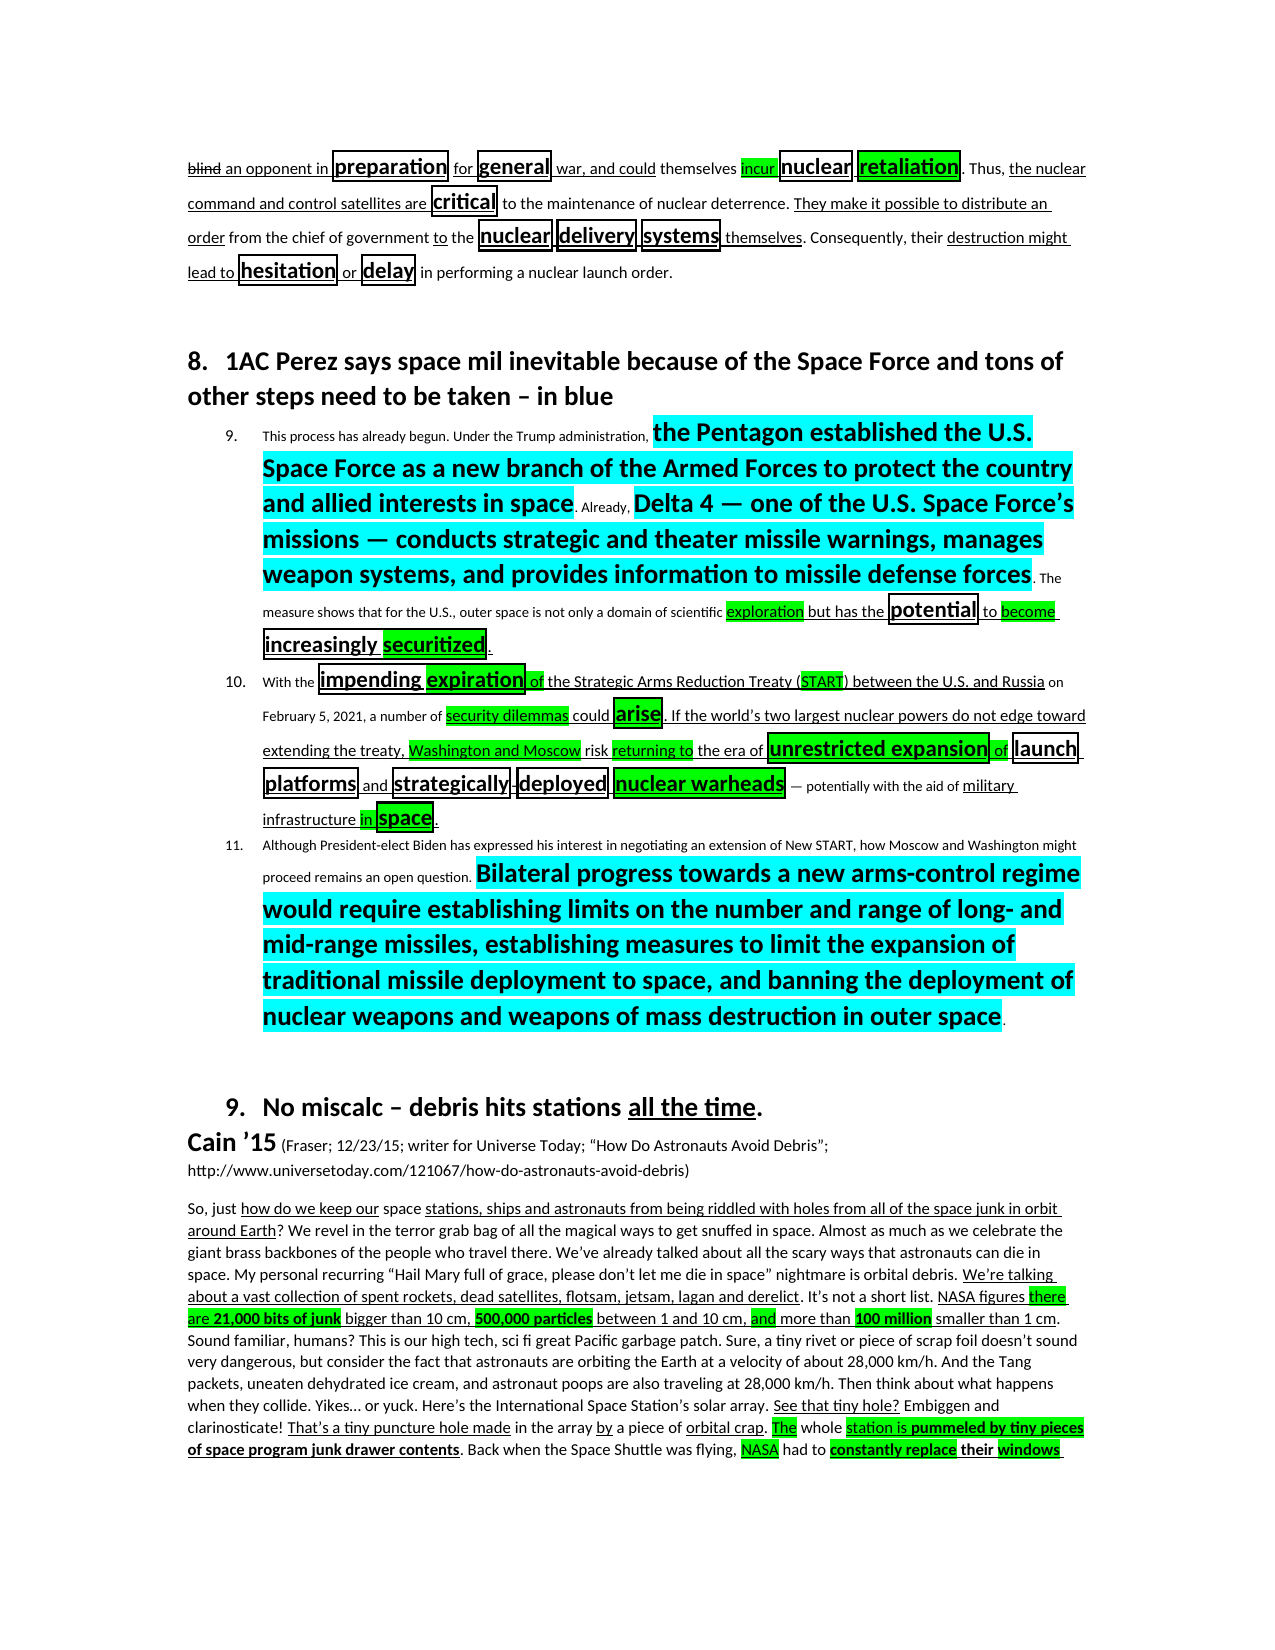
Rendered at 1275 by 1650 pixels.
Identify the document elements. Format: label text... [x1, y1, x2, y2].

text Cain ’15 (Fraser; 12/23/15; writer for Universe Today; “How Do Astronauts Avoid Debris”; http://www.universetoday.com/121067/how-do-astronauts-avoid-debris) [187, 1125, 1087, 1180]
list This process has already begun. Under the Trump administration, the Pentagon established the U.S. Space Force as a new branch of the Armed Forces to protect the country and allied interests in space. Already, Delta 4 — one of the U.S. Space Force’s missions — conducts strategic and theater missile warnings, manages weapon systems, and provides information to missile defense forces. The measure shows that for the U.S., outer space is not only a domain of scientific exploration but has the potential to become increasingly securitized. [225, 415, 1087, 660]
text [187, 150, 1087, 286]
subtitle 1AC Perez says space mil inevitable because of the Space Force and tons of other steps need to be taken – in blue [187, 344, 1087, 413]
list With the impending expiration of the Strategic Arms Reduction Treaty (START) between the U.S. and Russia on February 5, 2021, a number of security dilemmas could arise. If the world’s two largest nuclear powers do not edge toward extending the treaty, Washington and Moscow risk returning to the era of unrestricted expansion of launch platforms and strategically-deployed nuclear warheads — potentially with the aid of military infrastructure in space. [225, 663, 1087, 833]
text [187, 1198, 1087, 1459]
subtitle No miscalc – debris hits stations all the time. [225, 1090, 1087, 1123]
list Although President-elect Biden has expressed his interest in negotiating an extension of New START, how Moscow and Washington might proceed remains an open question. Bilateral progress towards a new arms-control regime would require establishing limits on the number and range of long- and mid-range missiles, establishing measures to limit the expansion of traditional missile deployment to space, and banning the deployment of nuclear weapons and weapons of mass destruction in outer space. [225, 836, 1087, 1032]
